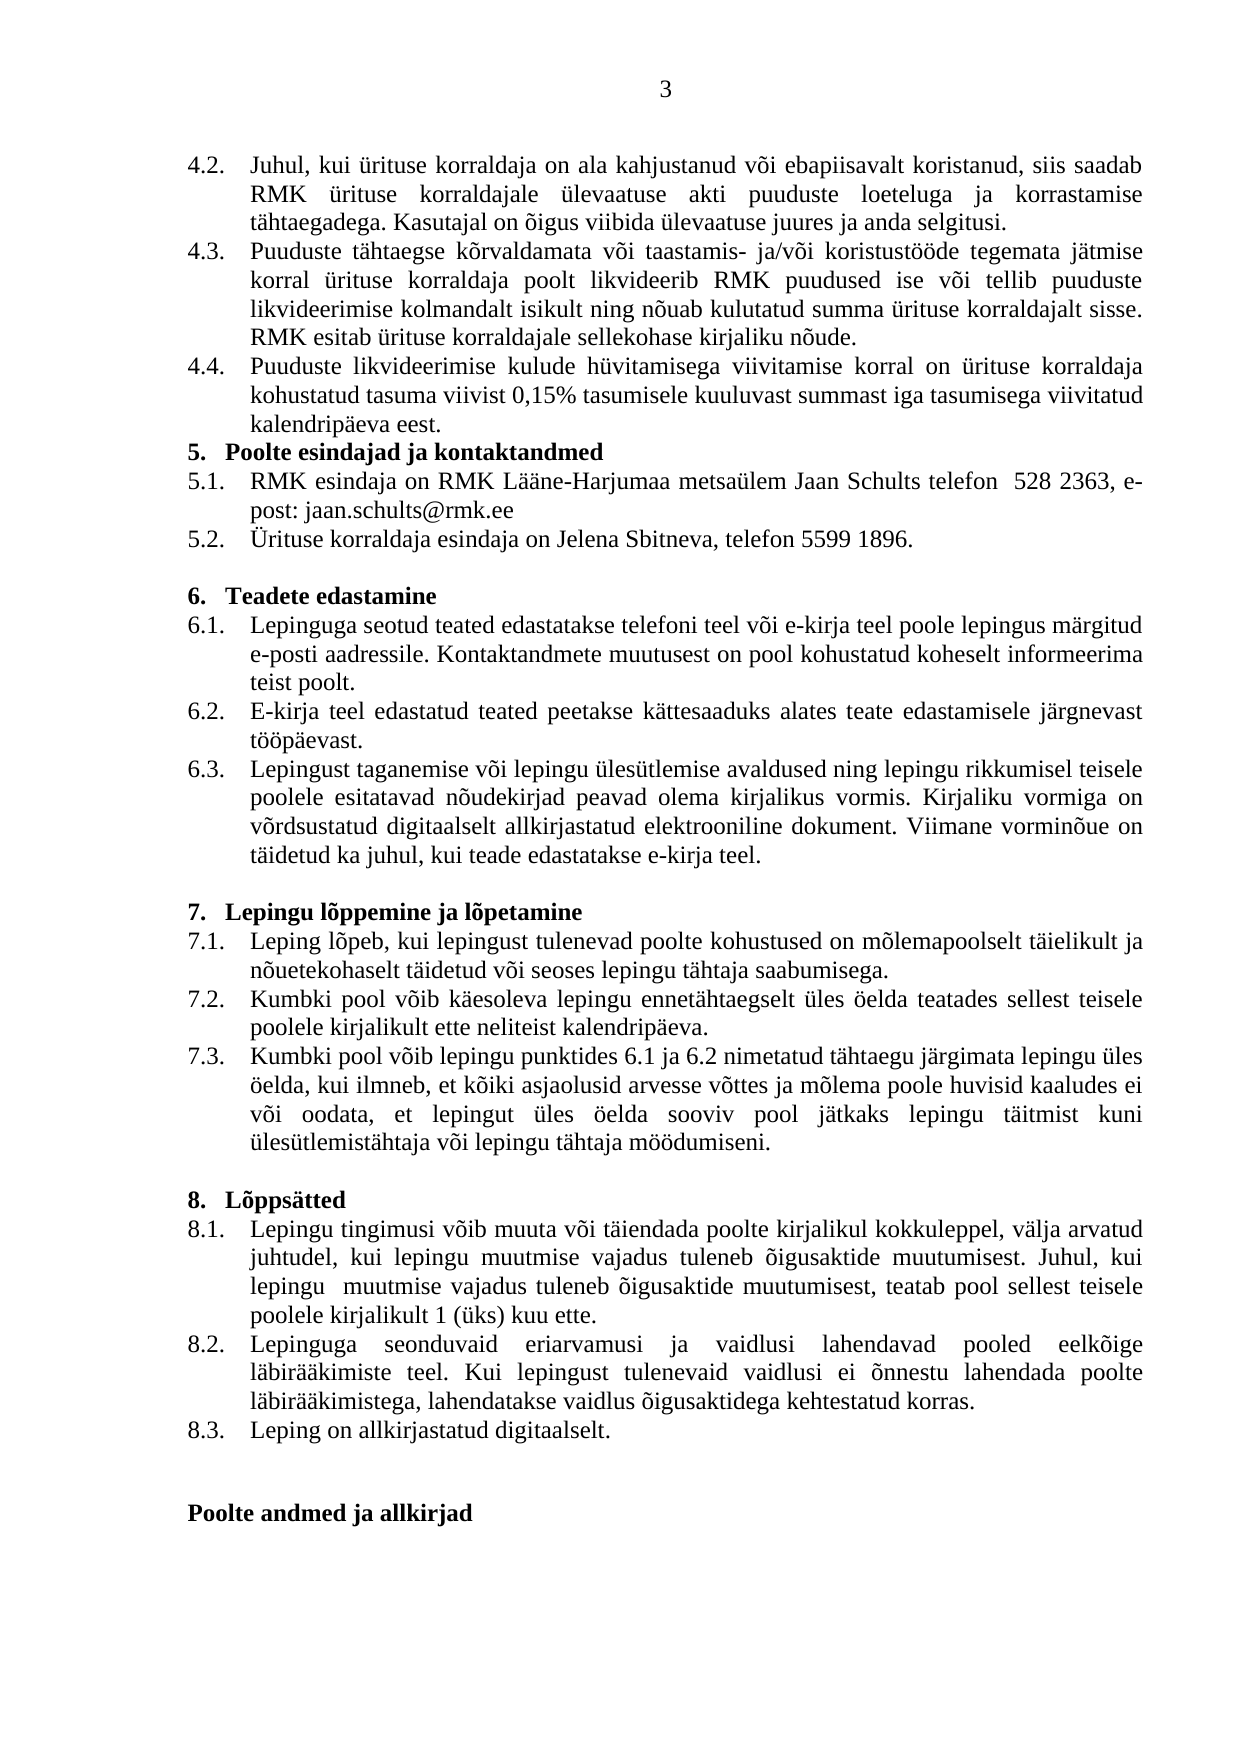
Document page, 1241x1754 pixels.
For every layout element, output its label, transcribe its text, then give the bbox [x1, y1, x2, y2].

list Leping lõpeb, kui lepingust tulenevad poolte kohustused on mõlemapoolselt täielikult ja nõuetekohaselt täidetud või seoses lepingu tähtaja saabumisega. [187, 926, 1144, 984]
list Poolte esindajad ja kontaktandmed [187, 437, 1144, 466]
list Kumbki pool võib käesoleva lepingu ennetähtaegselt üles öelda teatades sellest teisele poolele kirjalikult ette neliteist kalendripäeva. [187, 984, 1144, 1041]
list Teadete edastamine [187, 581, 1144, 610]
list Lepingust taganemise või lepingu ülesütlemise avaldused ning lepingu rikkumisel teisele poolele esitatavad nõudekirjad peavad olema kirjalikus vormis. Kirjaliku vormiga on võrdsustatud digitaalselt allkirjastatud elektrooniline dokument. Viimane vorminõue on täidetud ka juhul, kui teade edastatakse e-kirja teel. [187, 754, 1144, 869]
list Lepinguga seonduvaid eriarvamusi ja vaidlusi lahendavad pooled eelkõige läbirääkimiste teel. Kui lepingust tulenevaid vaidlusi ei õnnestu lahendada poolte läbirääkimistega, lahendatakse vaidlus õigusaktidega kehtestatud korras. [187, 1329, 1144, 1415]
list Lõppsätted [187, 1185, 1144, 1214]
list Lepinguga seotud teated edastatakse telefoni teel või e-kirja teel poole lepingus märgitud e-posti aadressile. Kontaktandmete muutusest on pool kohustatud koheselt informeerima teist poolt. [187, 610, 1144, 696]
list Puuduste tähtaegse kõrvaldamata või taastamis- ja/või koristustööde tegemata jätmise korral ürituse korraldaja poolt likvideerib RMK puudused ise või tellib puuduste likvideerimise kolmandalt isikult ning nõuab kulutatud summa ürituse korraldajalt sisse. RMK esitab ürituse korraldajale sellekohase kirjaliku nõude. [187, 236, 1144, 351]
list Juhul, kui ürituse korraldaja on ala kahjustanud või ebapiisavalt koristanud, siis saadab RMK ürituse korraldajale ülevaatuse akti puuduste loeteluga ja korrastamise tähtaegadega. Kasutajal on õigus viibida ülevaatuse juures ja anda selgitusi. [187, 150, 1144, 236]
list Kumbki pool võib lepingu punktides 6.1 ja 6.2 nimetatud tähtaegu järgimata lepingu üles öelda, kui ilmneb, et kõiki asjaolusid arvesse võttes ja mõlema poole huvisid kaaludes ei või oodata, et lepingut üles öelda sooviv pool jätkaks lepingu täitmist kuni ülesütlemistähtaja või lepingu tähtaja möödumiseni. [187, 1041, 1144, 1156]
list RMK esindaja on RMK Lääne-Harjumaa metsaülem Jaan Schults telefon 528 2363, e-post: jaan.schults@rmk.ee [187, 466, 1144, 524]
list Ürituse korraldaja esindaja on Jelena Sbitneva, telefon 5599 1896. [187, 524, 1144, 552]
list Lepingu lõppemine ja lõpetamine [187, 897, 1144, 926]
list Puuduste likvideerimise kulude hüvitamisega viivitamise korral on ürituse korraldaja kohustatud tasuma viivist 0,15% tasumisele kuuluvast summast iga tasumisega viivitatud kalendripäeva eest. [187, 351, 1144, 437]
list E-kirja teel edastatud teated peetakse kättesaaduks alates teate edastamisele järgnevast tööpäevast. [187, 696, 1144, 754]
list Lepingu tingimusi võib muuta või täiendada poolte kirjalikul kokkuleppel, välja arvatud juhtudel, kui lepingu muutmise vajadus tuleneb õigusaktide muutumisest. Juhul, kui lepingu muutmise vajadus tuleneb õigusaktide muutumisest, teatab pool sellest teisele poolele kirjalikult 1 (üks) kuu ette. [187, 1214, 1144, 1329]
text Poolte andmed ja allkirjad [187, 1501, 1144, 1526]
